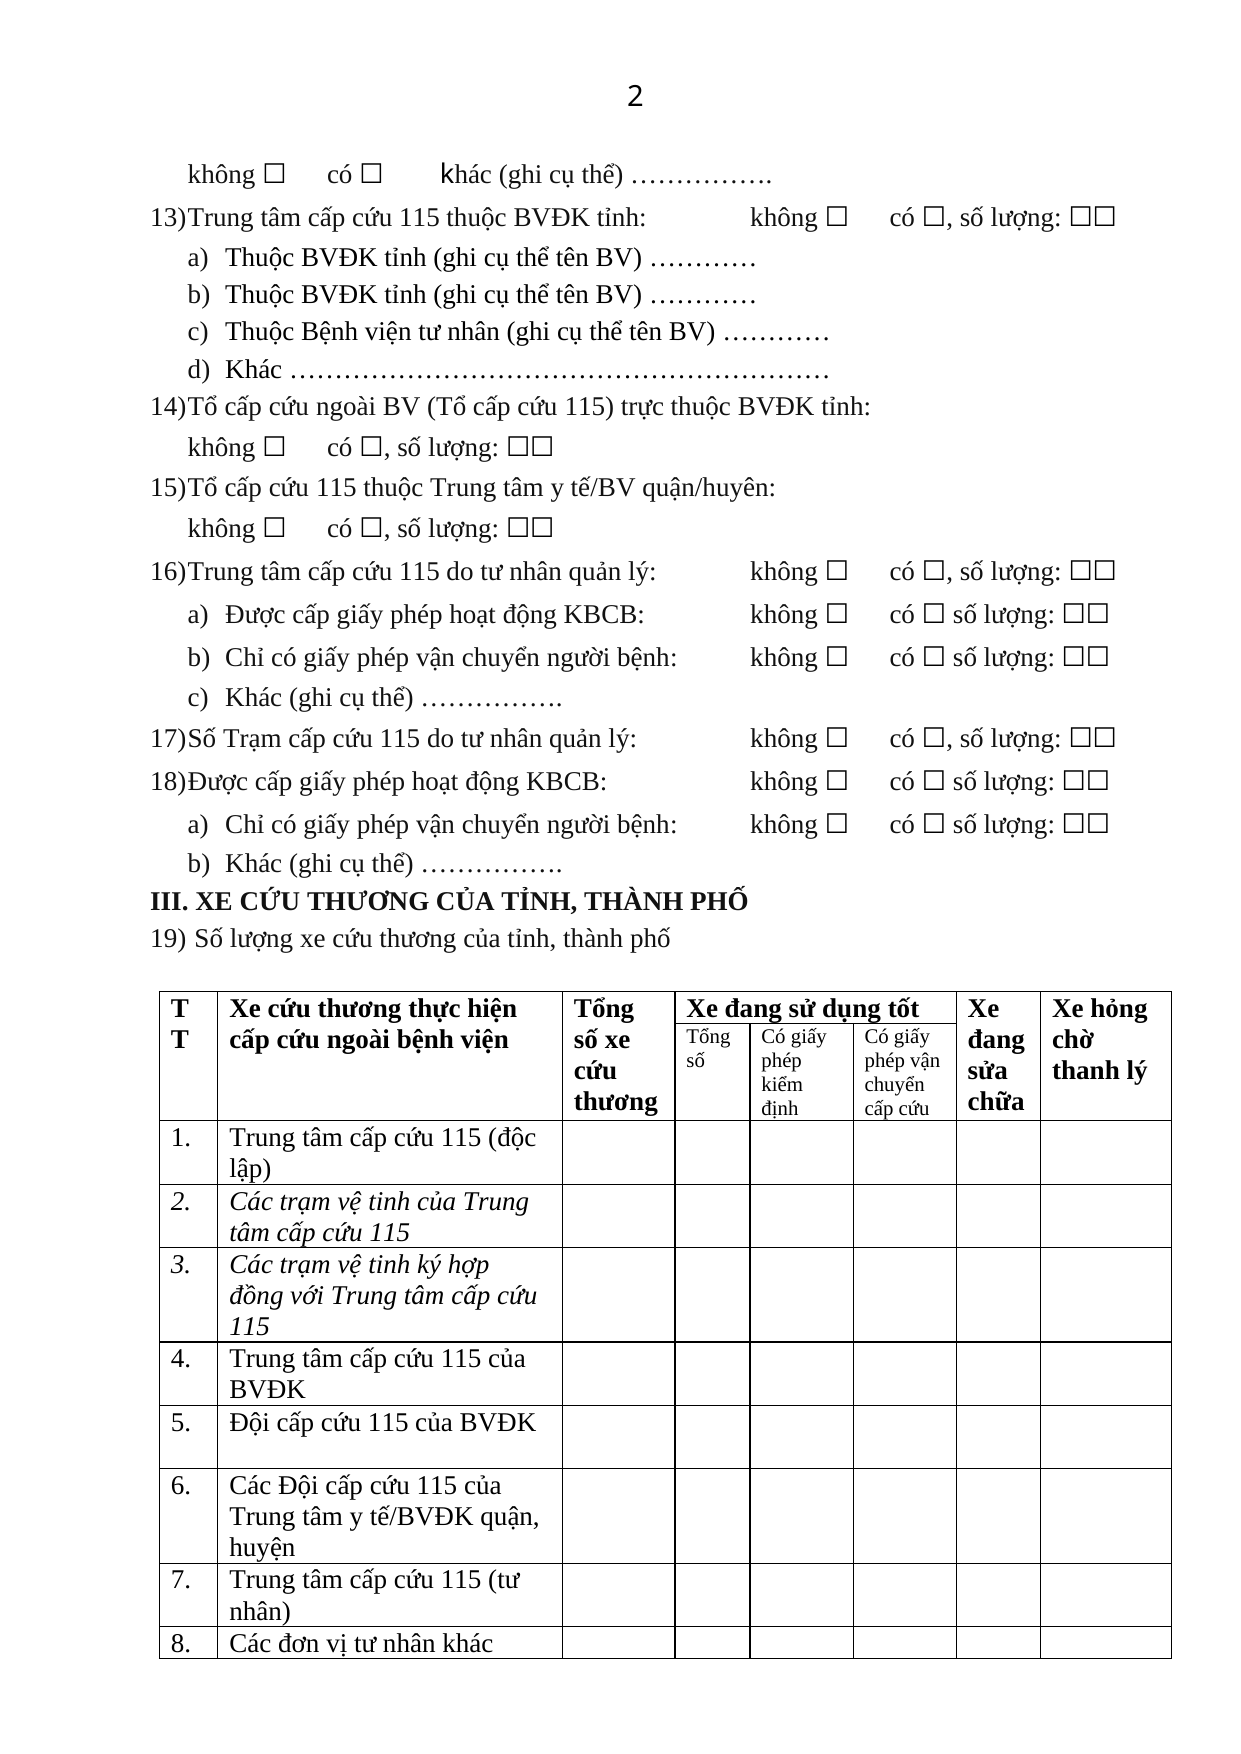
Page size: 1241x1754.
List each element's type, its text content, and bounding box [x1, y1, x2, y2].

list Thuộc BVĐK tỉnh (ghi cụ thể tên BV) ………… [187, 278, 1120, 309]
table_cell [751, 1627, 853, 1658]
table_cell [854, 1564, 956, 1626]
table_cell [676, 1406, 749, 1468]
table_cell [563, 1469, 674, 1562]
list Tổ cấp cứu ngoài BV (Tổ cấp cứu 115) trực thuộc BVĐK tỉnh: [150, 390, 1120, 421]
table_cell [1041, 1627, 1171, 1658]
table_cell [563, 1343, 674, 1405]
table_cell Trung tâm cấp cứu 115 của BVĐK [218, 1343, 562, 1405]
table_cell [957, 1469, 1040, 1562]
table_cell [957, 1185, 1040, 1247]
table_cell [1041, 1406, 1171, 1468]
list Số Trạm cấp cứu 115 do tư nhân quản lý: không ☐ có ☐, số lượng: ☐☐ [150, 718, 1120, 755]
list Số lượng xe cứu thương của tỉnh, thành phố [150, 922, 1120, 953]
table_cell [1041, 1343, 1171, 1405]
table_cell [1041, 1469, 1171, 1562]
table_cell Tổng số [676, 1024, 749, 1120]
list Khác …………………………………………………… [187, 353, 1120, 384]
list Khác (ghi cụ thể) ……………. [187, 847, 1120, 878]
table_cell [160, 1406, 217, 1468]
table_cell [957, 1343, 1040, 1405]
table_cell Trung tâm cấp cứu 115 (độc lập) [218, 1121, 562, 1183]
text không ☐ có ☐, số lượng: ☐☐ [187, 428, 1120, 464]
table_cell [854, 1406, 956, 1468]
table_cell [957, 1564, 1040, 1626]
list Chỉ có giấy phép vận chuyển người bệnh: không ☐ có ☐ số lượng: ☐☐ [187, 804, 1120, 841]
table_cell [854, 1121, 956, 1183]
table_cell [751, 1121, 853, 1183]
table_cell Các đơn vị tư nhân khác được giao chức năng cấp cứu [218, 1627, 562, 1658]
table_cell [957, 1248, 1040, 1341]
table_cell [676, 1121, 749, 1183]
table_cell [563, 1185, 674, 1247]
table_cell [1041, 1185, 1171, 1247]
table_cell Các Đội cấp cứu 115 của Trung tâm y tế/BVĐK quận, huyện [218, 1469, 562, 1562]
list Trung tâm cấp cứu 115 do tư nhân quản lý: không ☐ có ☐, số lượng: ☐☐ [150, 551, 1120, 588]
table_cell [676, 1627, 749, 1658]
table_header Tổng số xe cứu thương [563, 992, 674, 1120]
table_cell [160, 1469, 217, 1562]
table_cell Các trạm vệ tinh của Trung tâm cấp cứu 115 [218, 1185, 562, 1247]
table_header Xe đang sử dụng tốt [676, 992, 956, 1023]
table_cell [751, 1248, 853, 1341]
table_cell [676, 1564, 749, 1626]
table_cell [563, 1406, 674, 1468]
list Thuộc BVĐK tỉnh (ghi cụ thể tên BV) ………… [187, 241, 1120, 272]
list Trung tâm cấp cứu 115 thuộc BVĐK tỉnh: không ☐ có ☐, số lượng: ☐☐ [150, 197, 1120, 234]
text không ☐ có ☐ khác (ghi cụ thể) ……………. [187, 154, 1120, 191]
table_cell [751, 1469, 853, 1562]
table_cell [854, 1343, 956, 1405]
table_cell [160, 1121, 217, 1183]
table_cell [957, 1406, 1040, 1468]
table_cell [563, 1121, 674, 1183]
table_cell [751, 1564, 853, 1626]
table_header Xe hỏng chờ thanh lý [1041, 992, 1171, 1120]
table_cell [854, 1469, 956, 1562]
table_cell [160, 1185, 217, 1247]
table_cell [854, 1185, 956, 1247]
table_cell [160, 1248, 217, 1341]
table_cell Đội cấp cứu 115 của BVĐK [218, 1406, 562, 1468]
table_header Xe đang sửa chữa [957, 992, 1040, 1120]
table_cell Có giấy phép vận chuyển cấp cứu [854, 1024, 956, 1120]
table_cell Các trạm vệ tinh ký hợp đồng với Trung tâm cấp cứu 115 [218, 1248, 562, 1341]
list không ☐ có ☐, số lượng: ☐☐ [187, 508, 1120, 545]
table_cell Có giấy phép kiểm định [751, 1024, 853, 1120]
table_cell [563, 1564, 674, 1626]
list Chỉ có giấy phép vận chuyển người bệnh: không ☐ có ☐ số lượng: ☐☐ [187, 637, 1120, 674]
table_cell [563, 1248, 674, 1341]
table_cell [1041, 1121, 1171, 1183]
list Thuộc Bệnh viện tư nhân (ghi cụ thể tên BV) ………… [187, 315, 1120, 347]
table_cell [751, 1185, 853, 1247]
table_cell [957, 1627, 1040, 1658]
list Được cấp giấy phép hoạt động KBCB: không ☐ có ☐ số lượng: ☐☐ [150, 761, 1120, 798]
table_cell [676, 1343, 749, 1405]
table_cell [563, 1627, 674, 1658]
table_cell [160, 1627, 217, 1658]
table_cell [676, 1469, 749, 1562]
table_cell [957, 1121, 1040, 1183]
table_cell [1041, 1564, 1171, 1626]
list Khác (ghi cụ thể) ……………. [187, 681, 1120, 712]
list Được cấp giấy phép hoạt động KBCB: không ☐ có ☐ số lượng: ☐☐ [187, 594, 1120, 631]
table_cell [676, 1248, 749, 1341]
table_cell [751, 1406, 853, 1468]
table_cell [854, 1248, 956, 1341]
table_cell [676, 1185, 749, 1247]
list Tổ cấp cứu 115 thuộc Trung tâm y tế/BV quận/huyên: [150, 471, 1120, 502]
table_header Xe cứu thương thực hiện cấp cứu ngoài bệnh viện [218, 992, 562, 1120]
table_cell [160, 1564, 217, 1626]
table_header TT [160, 992, 217, 1120]
text III. XE CỨU THƯƠNG CỦA TỈNH, THÀNH PHỐ [150, 885, 1120, 916]
table_cell [751, 1343, 853, 1405]
table_cell Trung tâm cấp cứu 115 (tư nhân) [218, 1564, 562, 1626]
table_cell [160, 1343, 217, 1405]
table_cell [1041, 1248, 1171, 1341]
table_cell [854, 1627, 956, 1658]
